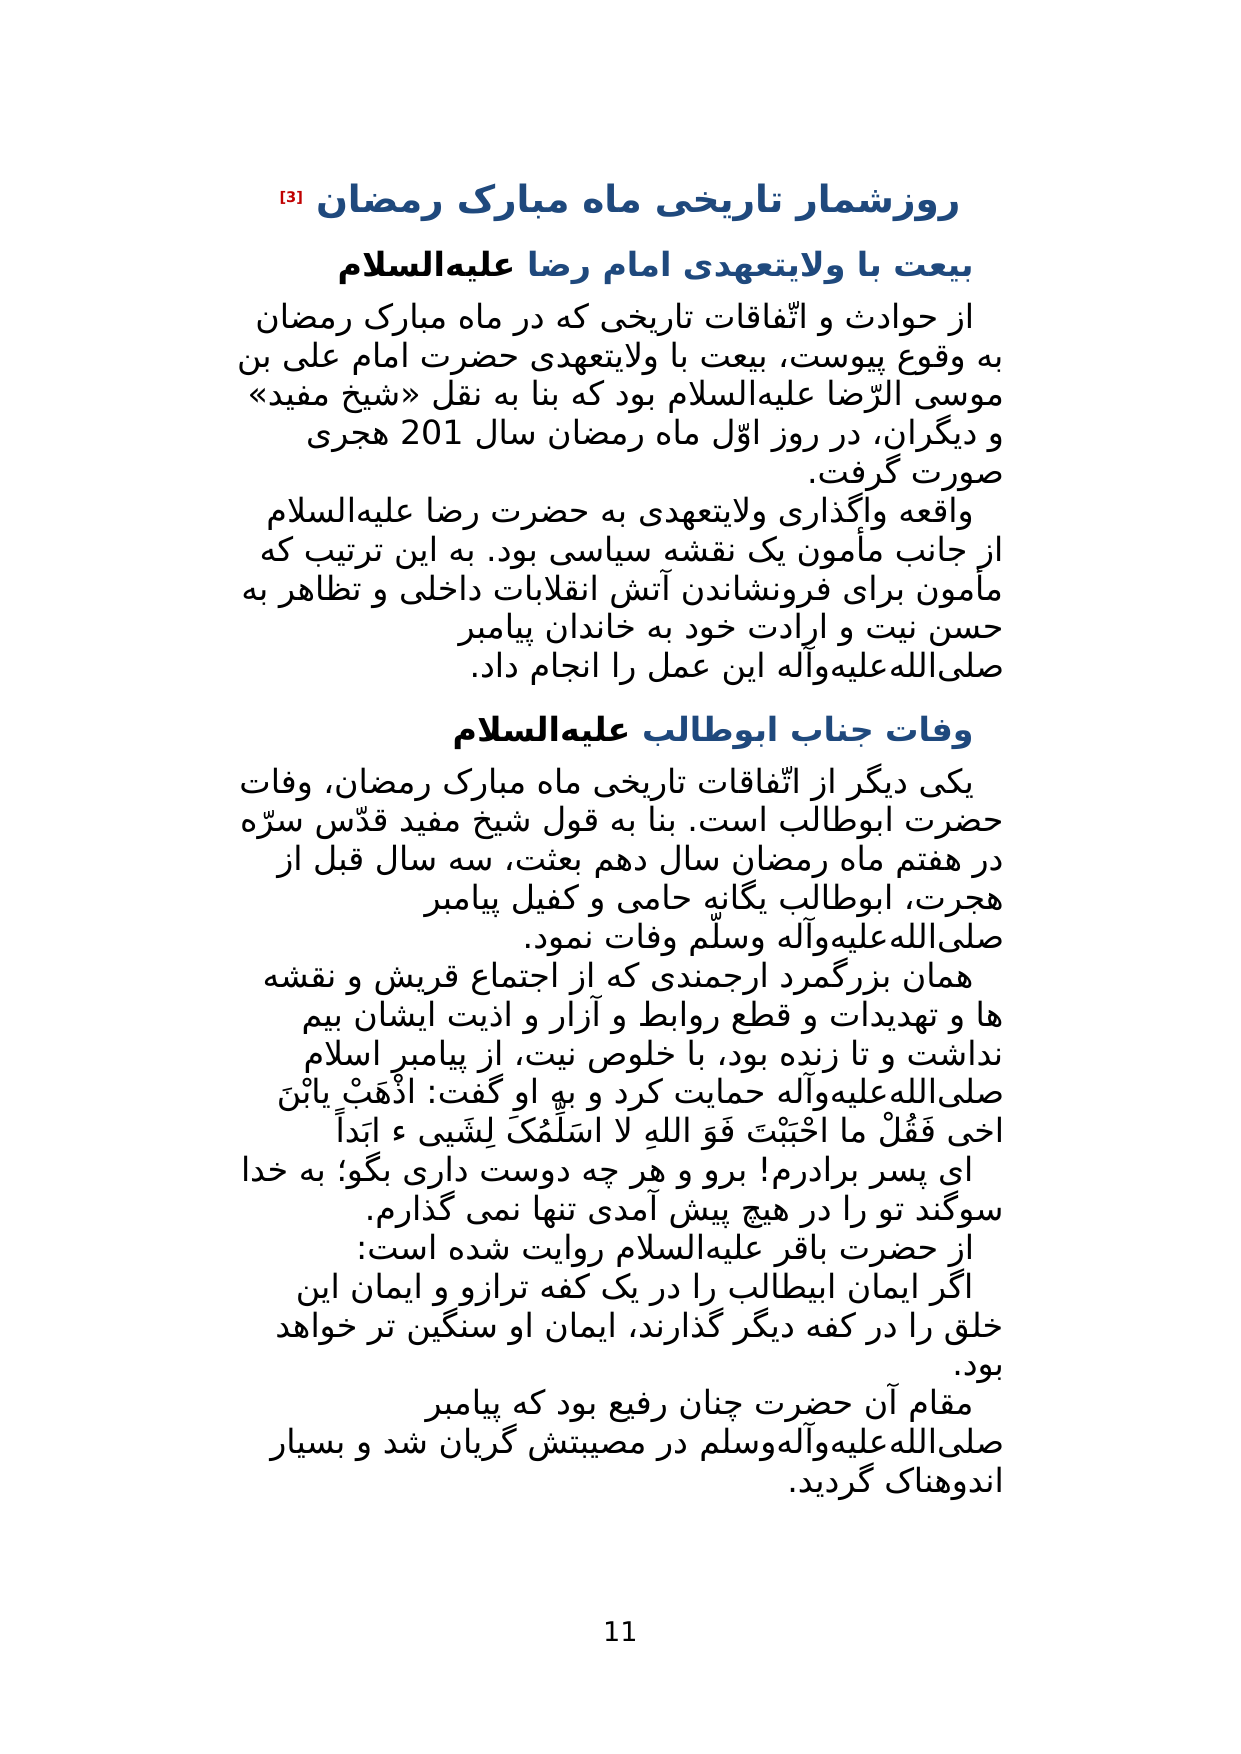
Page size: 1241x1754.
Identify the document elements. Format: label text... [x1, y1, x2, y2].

subtitle وفات جناب ابوطالب عليه‌السلام [236, 711, 1004, 749]
text از حضرت باقر عليه‌السلام روایت شده است: [236, 1228, 1004, 1267]
text اگر ایمان ابیطالب را در یک کفه ترازو و ایمان این خلق را در کفه دیگر گذارند، ایمان او سنگین تر خواهد بود. [236, 1267, 1004, 1384]
text واقعه واگذاری ولایتعهدی به حضرت رضا عليه‌السلام از جانب مأمون یک نقشه سیاسی بود. به این ترتیب که مأمون برای فرونشاندن آتش انقلابات داخلی و تظاهر به حسن نیت و ارادت خود به خاندان پیامبر صلى‌الله‌عليه‌وآله‌ این عمل را انجام داد. [236, 491, 1004, 686]
text از حوادث و اتّفاقات تاریخی که در ماه مبارک رمضان به وقوع پیوست، بیعت با ولایتعهدی حضرت امام علی بن موسی الرّضا عليه‌السلام بود که بنا به نقل «شیخ مفید» و دیگران، در روز اوّل ماه رمضان سال 201 هجری صورت گرفت. [236, 297, 1004, 491]
text مقام آن حضرت چنان رفیع بود که پیامبر صلى‌الله‌عليه‌وآله‌وسلم در مصیبتش گریان شد و بسیار اندوهناک گردید. [236, 1384, 1004, 1500]
text یکی دیگر از اتّفاقات تاریخی ماه مبارک رمضان، وفات حضرت ابوطالب است. بنا به قول شیخ مفید قدّس سرّه در هفتم ماه رمضان سال دهم بعثت، سه سال قبل از هجرت، ابوطالب یگانه حامی و کفیل پیامبر صلى‌الله‌عليه‌وآله‌ وسلّم وفات نمود. [236, 762, 1004, 956]
text ای پسر برادرم! برو و هر چه دوست داری بگو؛ به خدا سوگند تو را در هیچ پیش آمدی تنها نمی گذارم. [236, 1151, 1004, 1228]
text همان بزرگمرد ارجمندی که از اجتماع قریش و نقشه ها و تهدیدات و قطع روابط و آزار و اذیت ایشان بیم نداشت و تا زنده بود، با خلوص نیت، از پیامبر اسلام صلى‌الله‌عليه‌وآله‌ حمایت کرد و به او گفت: اذْهَبْ یابْنَ اخی فَقُلْ ما احْبَبْتَ فَوَ اللهِ لا اسَلِّمُکَ لِشَیی ء ابَداً [236, 956, 1004, 1151]
subtitle روزشمار تاریخی ماه مبارک رمضان [3] [236, 177, 1004, 221]
subtitle بیعت با ولایتعهدی امام رضا عليه‌السلام [236, 246, 1004, 285]
